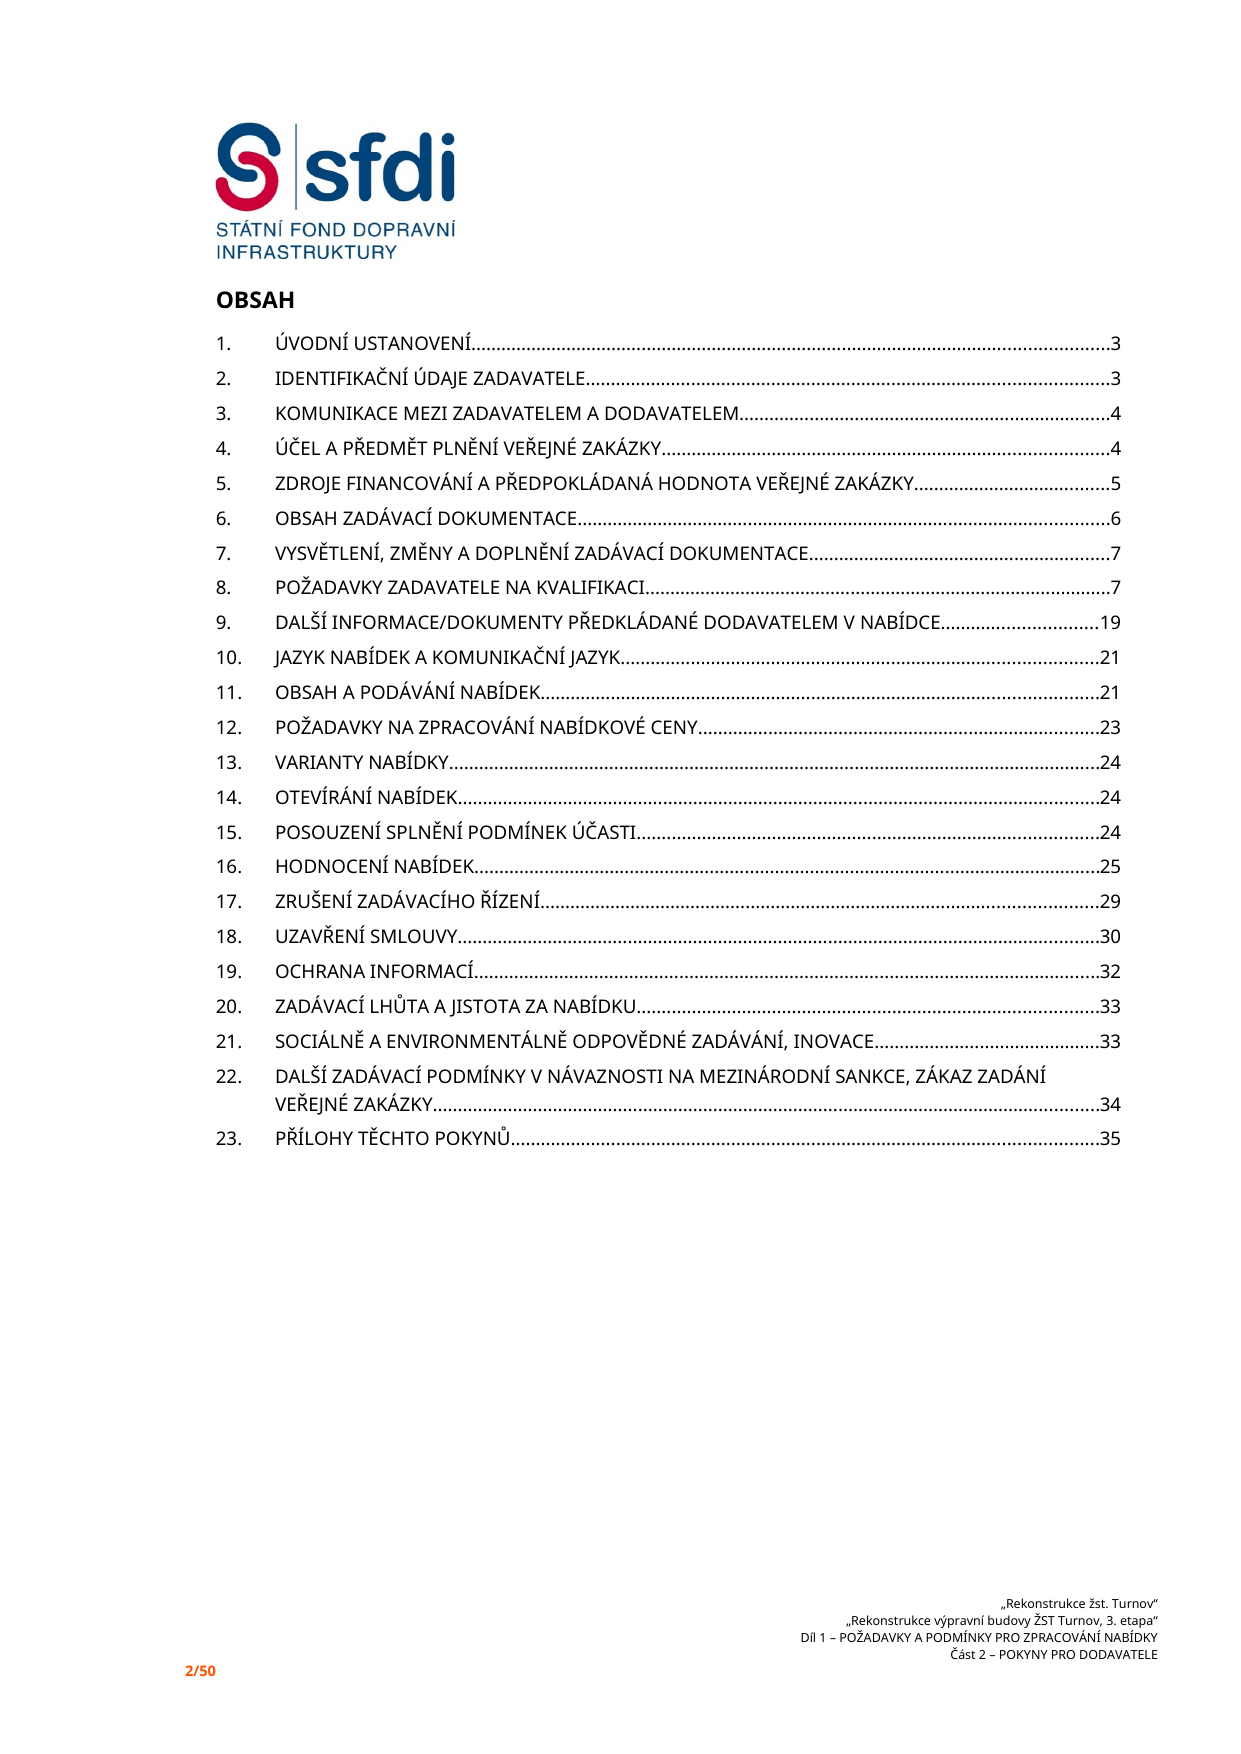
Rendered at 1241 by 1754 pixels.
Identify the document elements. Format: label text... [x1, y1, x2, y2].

text 10. JAZYK NABÍDEK A KOMUNIKAČNÍ JAZYK 21 [216, 644, 1122, 670]
text 19. OCHRANA INFORMACÍ 32 [216, 958, 1122, 984]
text 20. ZADÁVACÍ LHŮTA A JISTOTA ZA NABÍDKU 33 [216, 993, 1122, 1019]
text 21. SOCIÁLNĚ A ENVIRONMENTÁLNĚ ODPOVĚDNÉ ZADÁVÁNÍ, INOVACE 33 [216, 1028, 1122, 1054]
text 14. OTEVÍRÁNÍ NABÍDEK 24 [216, 784, 1122, 809]
text 18. UZAVŘENÍ SMLOUVY 30 [216, 924, 1122, 949]
text 11. OBSAH a PODÁVÁNÍ NABÍDEK 21 [216, 679, 1122, 705]
text 16. HODNOCENÍ NABÍDEK 25 [216, 854, 1122, 879]
text 8. POŽADAVKY ZADAVATELE NA KVALIFIKACI 7 [216, 575, 1122, 600]
text 17. ZRUŠENÍ ZADÁVACÍHO ŘÍZENÍ 29 [216, 889, 1122, 914]
text 5. ZDROJE FINANCOVÁNÍ a PŘEDPOKLÁDANÁ HODNOTA VEŘEJNÉ ZAKÁZKY 5 [216, 470, 1122, 496]
text 23. PŘÍLOHY TĚCHTO POKYNŮ 35 [216, 1126, 1122, 1151]
text 22. Další zadávací podmínky v návaznosti na MEZINÁRODNÍ sankce, zákaz zadání veřejné zakázky 34 [216, 1063, 1122, 1117]
text 3. KOMUNIKACE MEZI ZADAVATELEM a DODAVATELEM 4 [216, 400, 1122, 426]
text 13. VARIANTY NABÍDKY 24 [216, 749, 1122, 775]
text 9. DALŠÍ INFORMACE/DOKUMENTY PŘEDKLÁDANÉ DODAVATELEM v NABÍDCE 19 [216, 609, 1122, 635]
text 1. ÚVODNÍ USTANOVENÍ 3 [216, 330, 1122, 356]
picture [215, 120, 456, 259]
text 12. POŽADAVKY NA ZPRACOVÁNÍ NABÍDKOVÉ CENY 23 [216, 714, 1122, 740]
text 6. OBSAH ZADÁVACÍ DOKUMENTACE 6 [216, 505, 1122, 530]
text 4. ÚČEL a PŘEDMĚT PLNĚNÍ VEŘEJNÉ ZAKÁZKY 4 [216, 435, 1122, 461]
text 7. VYSVĚTLENÍ, ZMĚNY a DOPLNĚNÍ ZADÁVACÍ DOKUMENTACE 7 [216, 540, 1122, 565]
text 15. POSOUZENÍ SPLNĚNÍ PODMÍNEK ÚČASTI 24 [216, 819, 1122, 844]
text Obsah [216, 283, 1122, 315]
text 2. IDENTIFIKAČNÍ ÚDAJE ZADAVATELE 3 [216, 365, 1122, 391]
